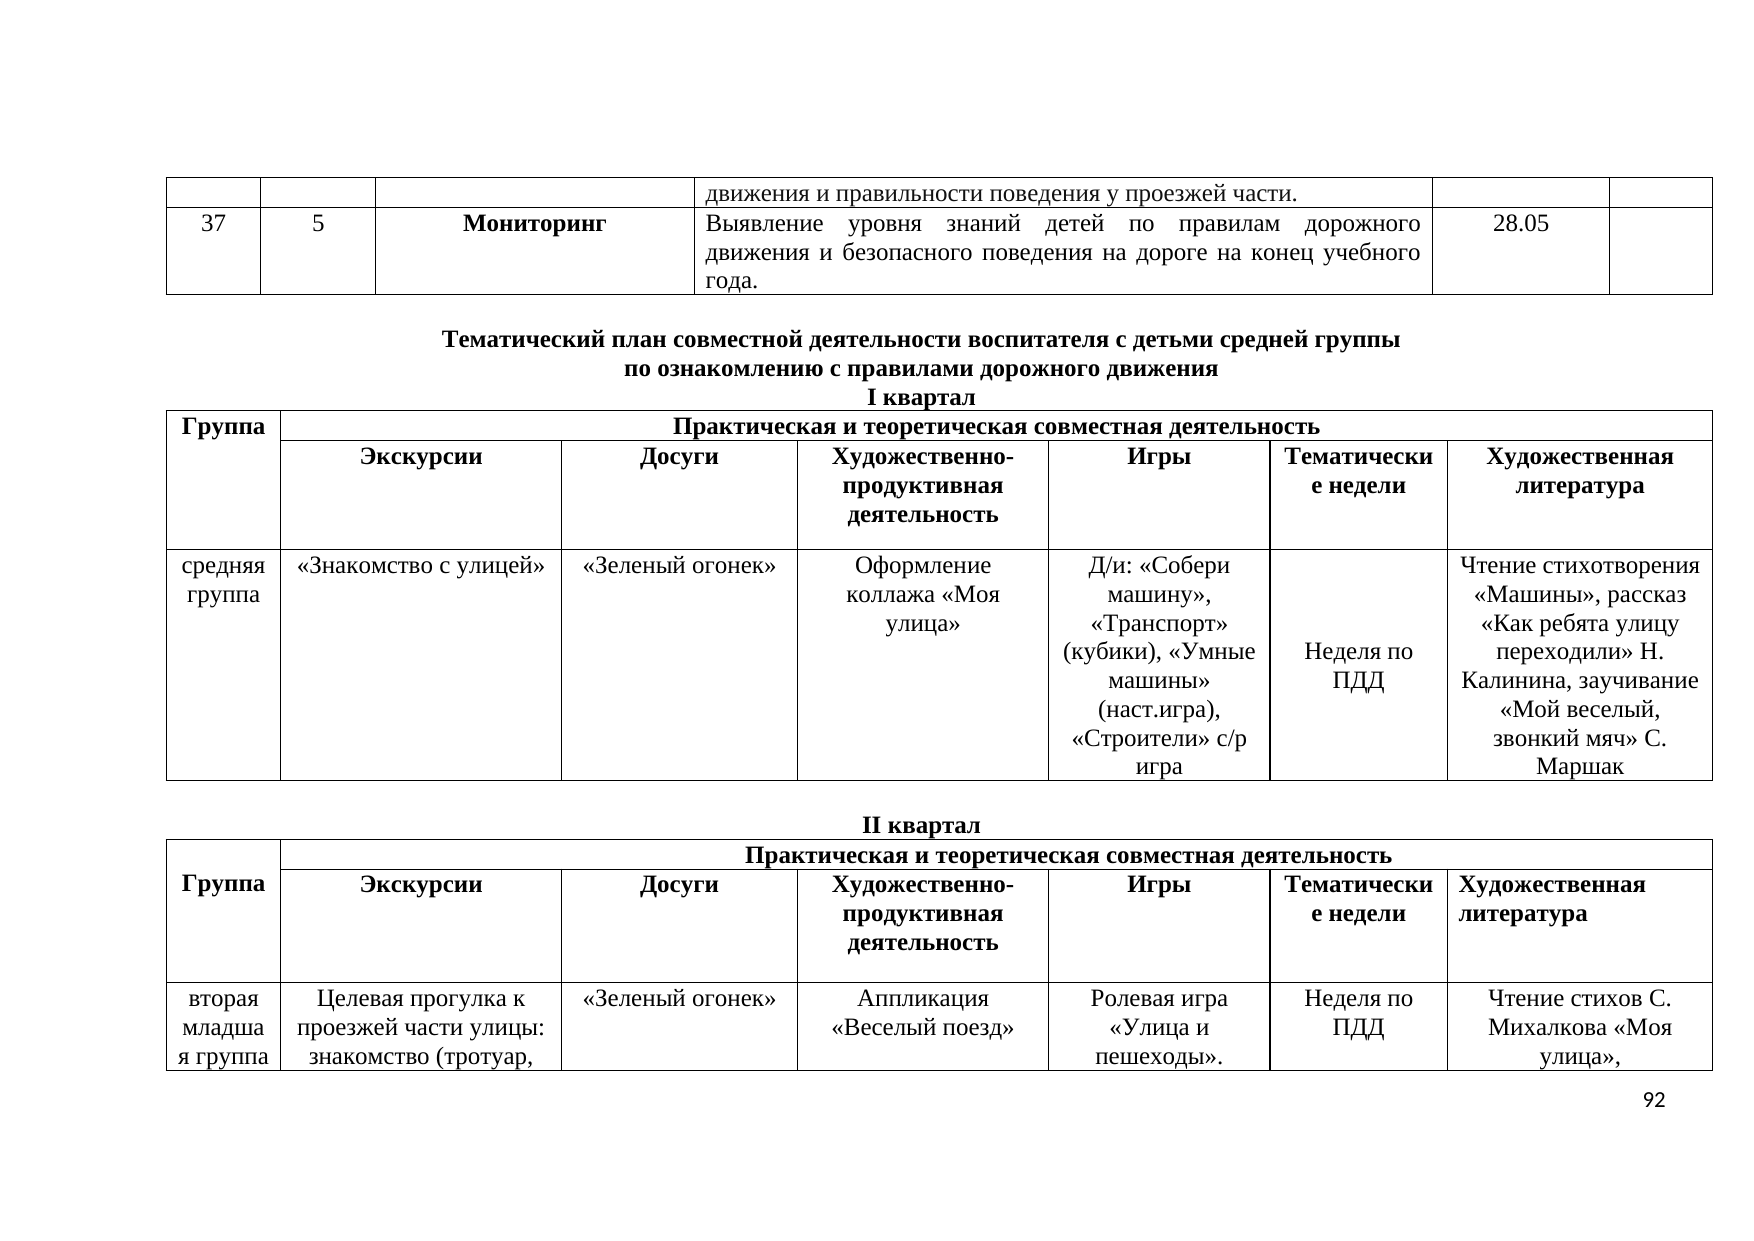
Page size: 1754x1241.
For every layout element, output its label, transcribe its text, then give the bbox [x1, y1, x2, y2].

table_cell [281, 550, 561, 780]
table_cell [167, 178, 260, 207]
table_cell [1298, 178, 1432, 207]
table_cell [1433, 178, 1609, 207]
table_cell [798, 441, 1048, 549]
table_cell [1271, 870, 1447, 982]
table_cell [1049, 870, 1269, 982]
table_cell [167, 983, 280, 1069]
text II квартал [177, 810, 1665, 839]
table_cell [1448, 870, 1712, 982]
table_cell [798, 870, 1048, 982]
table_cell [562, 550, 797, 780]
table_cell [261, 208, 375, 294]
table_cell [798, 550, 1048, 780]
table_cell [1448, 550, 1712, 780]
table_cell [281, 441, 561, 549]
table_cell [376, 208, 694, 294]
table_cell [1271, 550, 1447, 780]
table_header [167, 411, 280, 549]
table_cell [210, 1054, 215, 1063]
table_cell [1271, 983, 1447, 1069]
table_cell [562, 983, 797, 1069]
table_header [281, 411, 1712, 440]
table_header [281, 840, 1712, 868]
text I квартал [177, 382, 1665, 410]
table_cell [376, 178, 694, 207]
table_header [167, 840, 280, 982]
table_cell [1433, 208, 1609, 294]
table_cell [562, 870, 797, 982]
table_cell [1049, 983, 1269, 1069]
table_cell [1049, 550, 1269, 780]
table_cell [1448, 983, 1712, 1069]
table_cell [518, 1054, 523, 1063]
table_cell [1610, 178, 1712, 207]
text по ознакомлению с правилами дорожного движения [177, 353, 1665, 382]
text Тематический план совместной деятельности воспитателя с детьми средней группы [177, 324, 1665, 353]
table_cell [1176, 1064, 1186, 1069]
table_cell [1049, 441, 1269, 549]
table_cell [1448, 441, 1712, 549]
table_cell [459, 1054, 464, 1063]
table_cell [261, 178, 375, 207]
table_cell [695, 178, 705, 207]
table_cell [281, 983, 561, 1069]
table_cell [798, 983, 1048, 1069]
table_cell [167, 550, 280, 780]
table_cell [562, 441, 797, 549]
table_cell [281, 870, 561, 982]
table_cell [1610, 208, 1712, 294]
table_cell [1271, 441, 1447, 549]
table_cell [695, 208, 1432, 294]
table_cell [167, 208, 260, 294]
